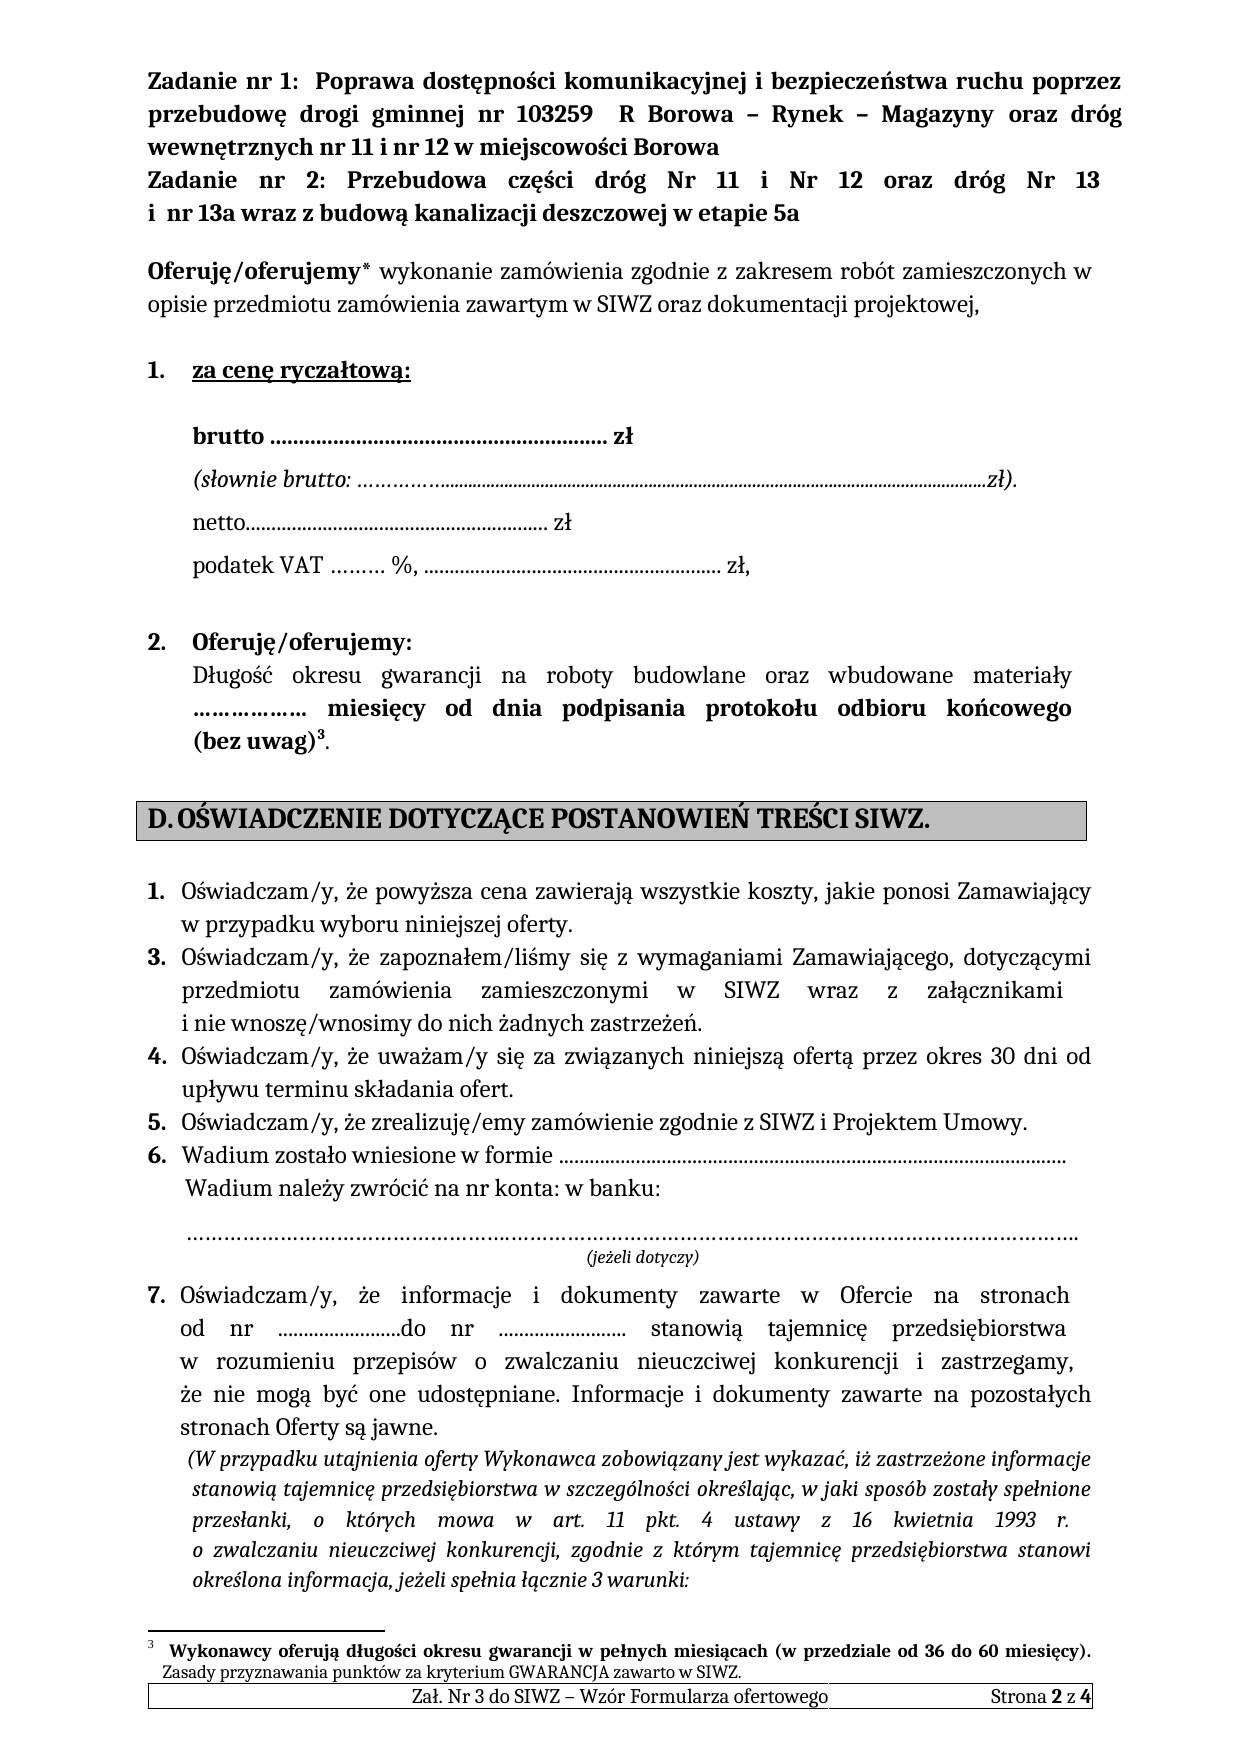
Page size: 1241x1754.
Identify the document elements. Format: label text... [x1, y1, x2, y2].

text (W przypadku utajnienia oferty Wykonawca zobowiązany jest wykazać, iż zastrzeżone informacje stanowią tajemnicę przedsiębiorstwa w szczególności określając, w jaki sposób zostały spełnione przesłanki, o których mowa w art. 11 pkt. 4 ustawy z 16 kwietnia 1993 r. o zwalczaniu nieuczciwej konkurencji, zgodnie z którym tajemnicę przedsiębiorstwa stanowi określona informacja, jeżeli spełnia łącznie 3 warunki: [186, 1446, 1092, 1593]
text (jeżeli dotyczy) [185, 1247, 1092, 1268]
text Zadanie nr 1: Poprawa dostępności komunikacyjnej i bezpieczeństwa ruchu poprzez przebudowę drogi gminnej nr 103259 R Borowa – Rynek – Magazyny oraz dróg wewnętrznych nr 11 i nr 12 w miejscowości Borowa [148, 67, 1122, 162]
list Długość okresu gwarancji na roboty budowlane oraz wbudowane materiały ……………… miesięcy od dnia podpisania protokołu odbioru końcowego (bez uwag). [192, 661, 1092, 755]
list za cenę ryczałtową: [148, 356, 1092, 385]
text (słownie brutto: ……………........................................................................................................................zł). [148, 465, 1092, 494]
list Oświadczam/y, że zapoznałem/liśmy się z wymaganiami Zamawiającego, dotyczącymi przedmiotu zamówienia zamieszczonymi w SIWZ wraz z załącznikami i nie wnoszę/wnosimy do nich żadnych zastrzeżeń. [148, 943, 1092, 1037]
text netto........................................................... zł [148, 508, 1092, 537]
list Oświadczam/y, że powyższa cena zawierają wszystkie koszty, jakie ponosi Zamawiający w przypadku wyboru niniejszej oferty. [148, 877, 1092, 938]
list Oferuję/oferujemy: [148, 628, 1092, 656]
text Oferuję/oferujemy* wykonanie zamówienia zgodnie z zakresem robót zamieszczonych w opisie przedmiotu zamówienia zawartym w SIWZ oraz dokumentacji projektowej, [148, 257, 1092, 319]
list Wadium zostało wniesione w formie ................................................................................................... [148, 1141, 1092, 1169]
list Oświadczam/y, że zrealizuję/emy zamówienie zgodnie z SIWZ i Projektem Umowy. [148, 1108, 1092, 1136]
text brutto ........................................................... zł [148, 422, 1092, 451]
list Oświadczam/y, że uważam/y się za związanych niniejszą ofertą przez okres 30 dni od upływu terminu składania ofert. [148, 1042, 1092, 1103]
text podatek VAT ……… %, .......................................................... zł, [148, 551, 1092, 580]
text Zadanie nr 2: Przebudowa części dróg Nr 11 i Nr 12 oraz dróg Nr 13 i nr 13a wraz z budową kanalizacji deszczowej w etapie 5a [148, 166, 1122, 228]
text Wadium należy zwrócić na nr konta: w banku: [185, 1174, 1092, 1202]
list Oświadczam/y, że informacje i dokumenty zawarte w Ofercie na stronach od nr ........................do nr ......................... stanowią tajemnicę przedsiębiorstwa w rozumieniu przepisów o zwalczaniu nieuczciwej konkurencji i zastrzegamy, że nie mogą być one udostępniane. Informacje i dokumenty zawarte na pozostałych stronach Oferty są jawne. [148, 1281, 1092, 1442]
table_header OŚWIADCZENIE DOTYCZĄCE POSTANOWIEŃ TREŚCI SIWZ. [137, 802, 1086, 840]
text …………………………………………….………………………………………………………………………………. [185, 1218, 1092, 1247]
